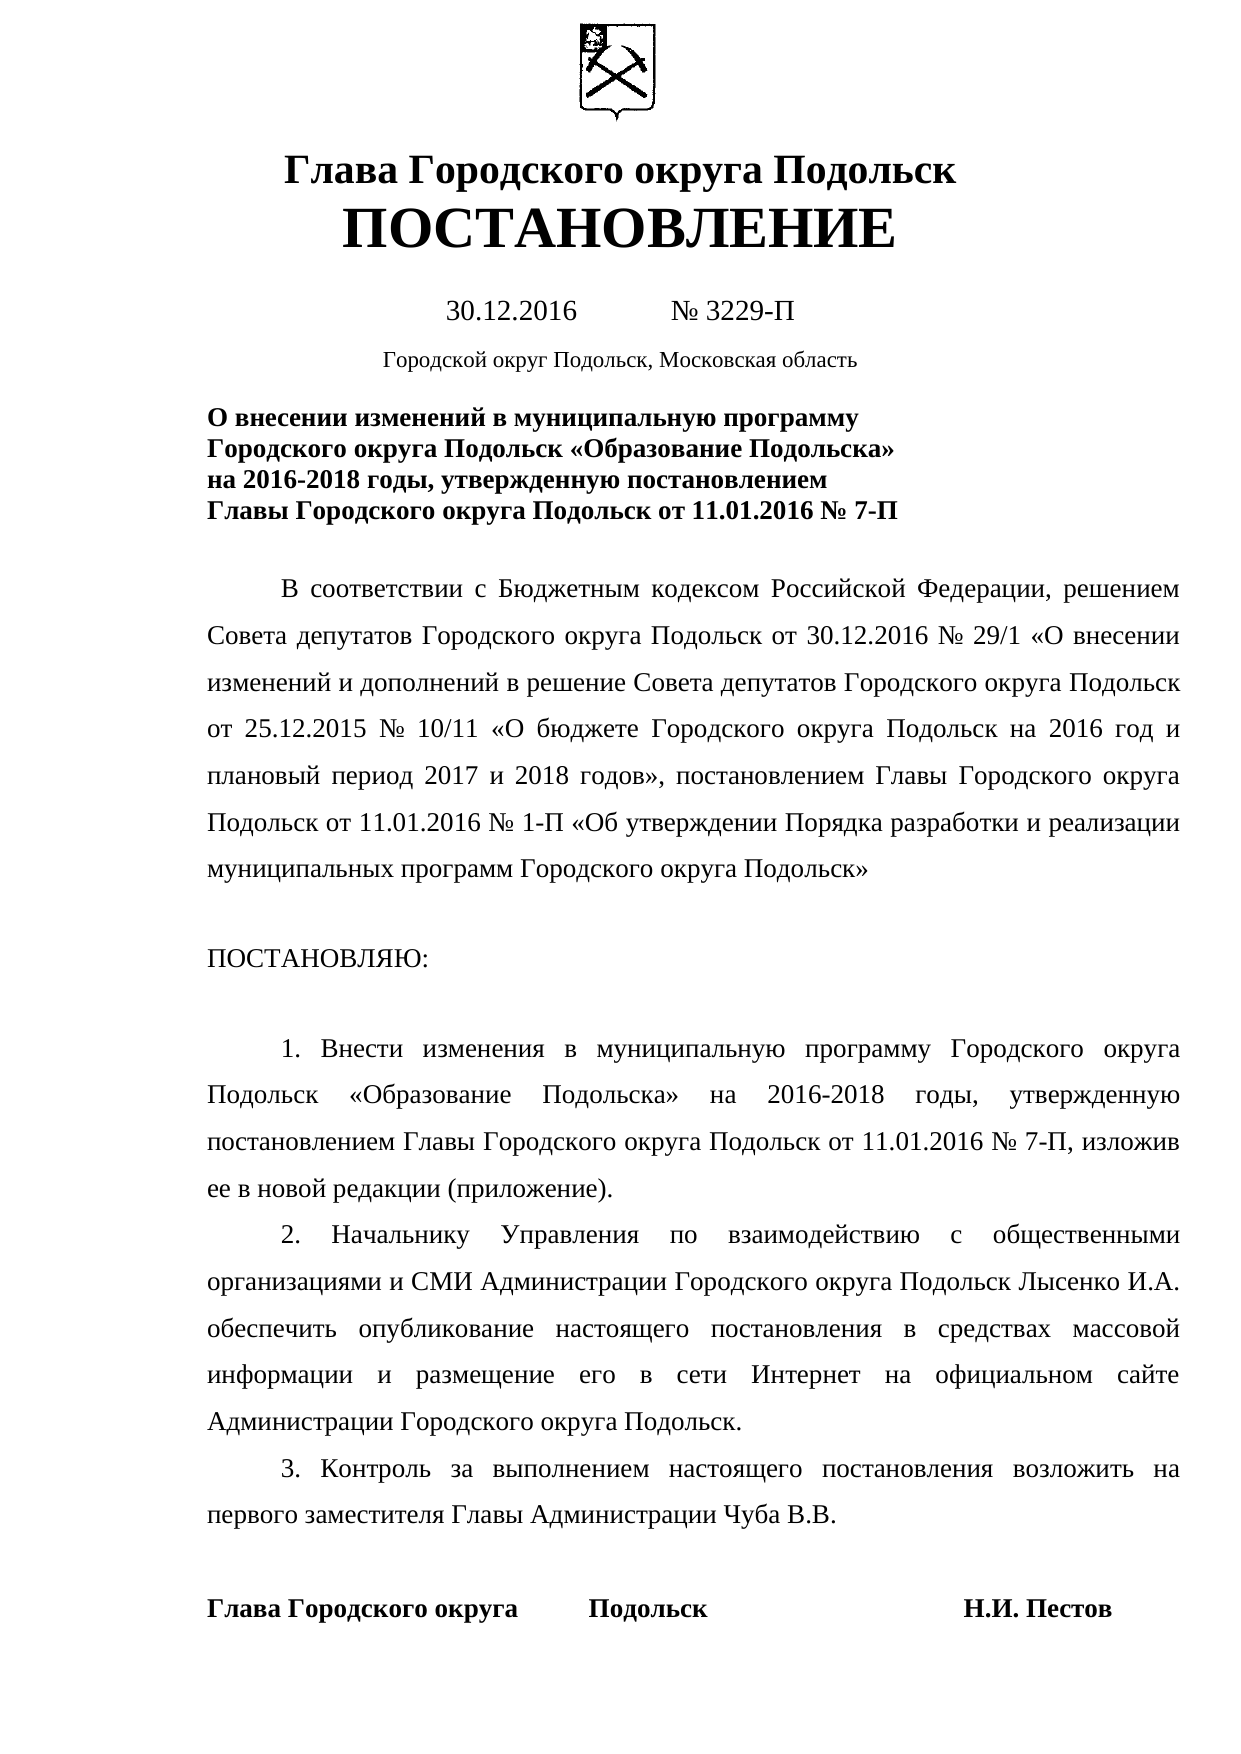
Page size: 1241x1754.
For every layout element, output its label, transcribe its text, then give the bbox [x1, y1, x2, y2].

picture [558, 13, 682, 126]
text 1. Внести изменения в муниципальную программу Городского округа Подольск «Образование Подольска» на 2016-2018 годы, утвержденную постановлением Главы Городского округа Подольск от 11.01.2016 № 7-П, изложив ее в новой редакции (приложение). [207, 1032, 1181, 1203]
text Главы Городского округа Подольск от 11.01.2016 № 7-П [207, 494, 1181, 526]
text на 2016-2018 годы, утвержденную постановлением [207, 463, 1181, 494]
text В соответствии с Бюджетным кодексом Российской Федерации, решением Совета депутатов Городского округа Подольск от 30.12.2016 № 29/1 «О внесении изменений и дополнений в решение Совета депутатов Городского округа Подольск от 25.12.2015 № 10/11 «О бюджете Городского округа Подольск на 2016 год и плановый период 2017 и 2018 годов», постановлением Главы Городского округа Подольск от 11.01.2016 № 1-П «Об утверждении Порядка разработки и реализации муниципальных программ Городского округа Подольск» [207, 572, 1181, 883]
subtitle Глава Городского округа Подольск [207, 145, 1034, 193]
text 2. Начальнику Управления по взаимодействию с общественными организациями и СМИ Администрации Городского округа Подольск Лысенко И.А. обеспечить опубликование настоящего постановления в средствах массовой информации и размещение его в сети Интернет на официальном сайте Администрации Городского округа Подольск. [207, 1218, 1181, 1436]
text 30.12.2016 № 3229-П [207, 293, 1034, 327]
subtitle ПОСТАНОВЛЕНИЕ [207, 193, 1034, 260]
text Глава Городского округа Подольск Н.И. Пестов [207, 1592, 1181, 1623]
text ПОСТАНОВЛЯЮ: [207, 942, 1181, 973]
text Городского округа Подольск «Образование Подольска» [207, 432, 1181, 463]
text О внесении изменений в муниципальную программу [207, 401, 1181, 432]
text 3. Контроль за выполнением настоящего постановления возложить на первого заместителя Главы Администрации Чуба В.В. [207, 1452, 1181, 1530]
text Городской округ Подольск, Московская область [207, 346, 1034, 372]
